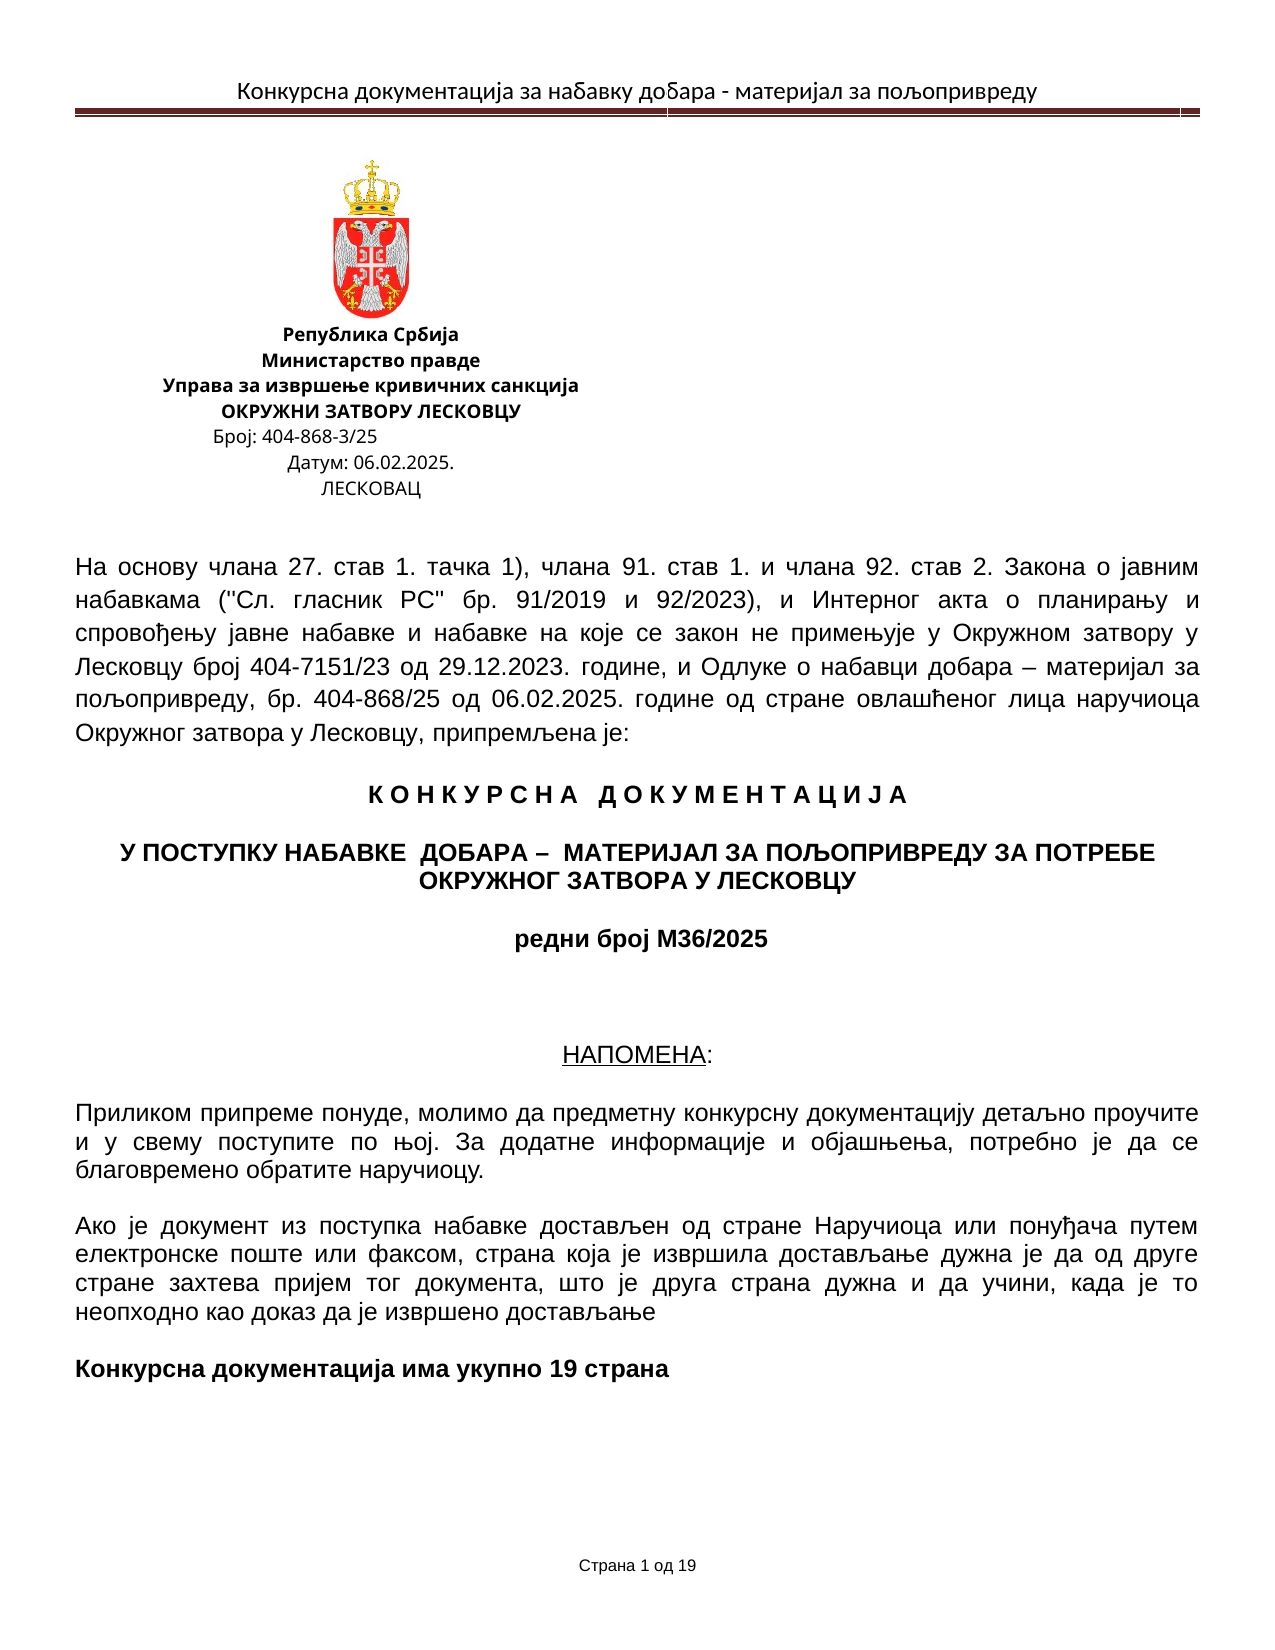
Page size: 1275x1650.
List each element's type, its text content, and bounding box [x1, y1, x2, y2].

text На основу члана 27. став 1. тачка 1), члана 91. став 1. и члана 92. став 2. Закона о јавним набавкама (''Сл. гласник РС'' бр. 91/2019 и 92/2023), и Интерног акта о планирању и спровођењу јавне набавке и набавке на које се закон не примењује у Окружном затвору у Лесковцу број 404-7151/23 од 29.12.2023. године, и Одлуке o набавци добара – материјал за пољопривреду, бр. 404-868/25 од 06.02.2025. године од стране овлашћеног лица наручиоца Окружног затвора у Лесковцу, припремљена је: [75, 165, 1200, 746]
text Ако је документ из поступка набавке достављен од стране Наручиоца или понуђача путем електронске поште или факсом, страна која је извршила достављање дужна је да од друге стране захтева пријем тог документа, што је друга страна дужна и да учини, када је то неопходно као доказ да је извршено достављање [75, 1211, 1200, 1326]
text НАПОМЕНА: [75, 1040, 1200, 1069]
text У ПОСТУПКУ НАБАВКЕ ДОБАРА – МАТЕРИЈАЛ ЗА ПОЉОПРИВРЕДУ ЗА ПОТРЕБЕ ОКРУЖНОГ ЗАТВОРА У ЛЕСКОВЦУ [75, 838, 1200, 895]
text К О Н К У Р С Н А Д О К У М Е Н Т А Ц И Ј А [75, 780, 1200, 808]
table_cell Република Србија Министарство правде Управа за извршење кривичних санкција ОКРУЖНИ ЗАТВОРУ ЛЕСКОВЦУ Број: 404-868-3/25 Датум: 06.02.2025. ЛЕСКОВАЦ [75, 322, 667, 551]
text Приликом припреме понуде, молимо да предметну конкурсну документацију детаљно проучите и у свему поступите по њој. За додатне информације и објашњења, потребно је да се благовремено обратите наручиоцу. [75, 1098, 1200, 1184]
text Конкурсна документација има укупно 19 страна [75, 1354, 1200, 1383]
picture [328, 157, 414, 321]
table_header [75, 81, 667, 321]
table_header [668, 81, 1180, 551]
text редни број М36/2025 [75, 924, 1200, 953]
